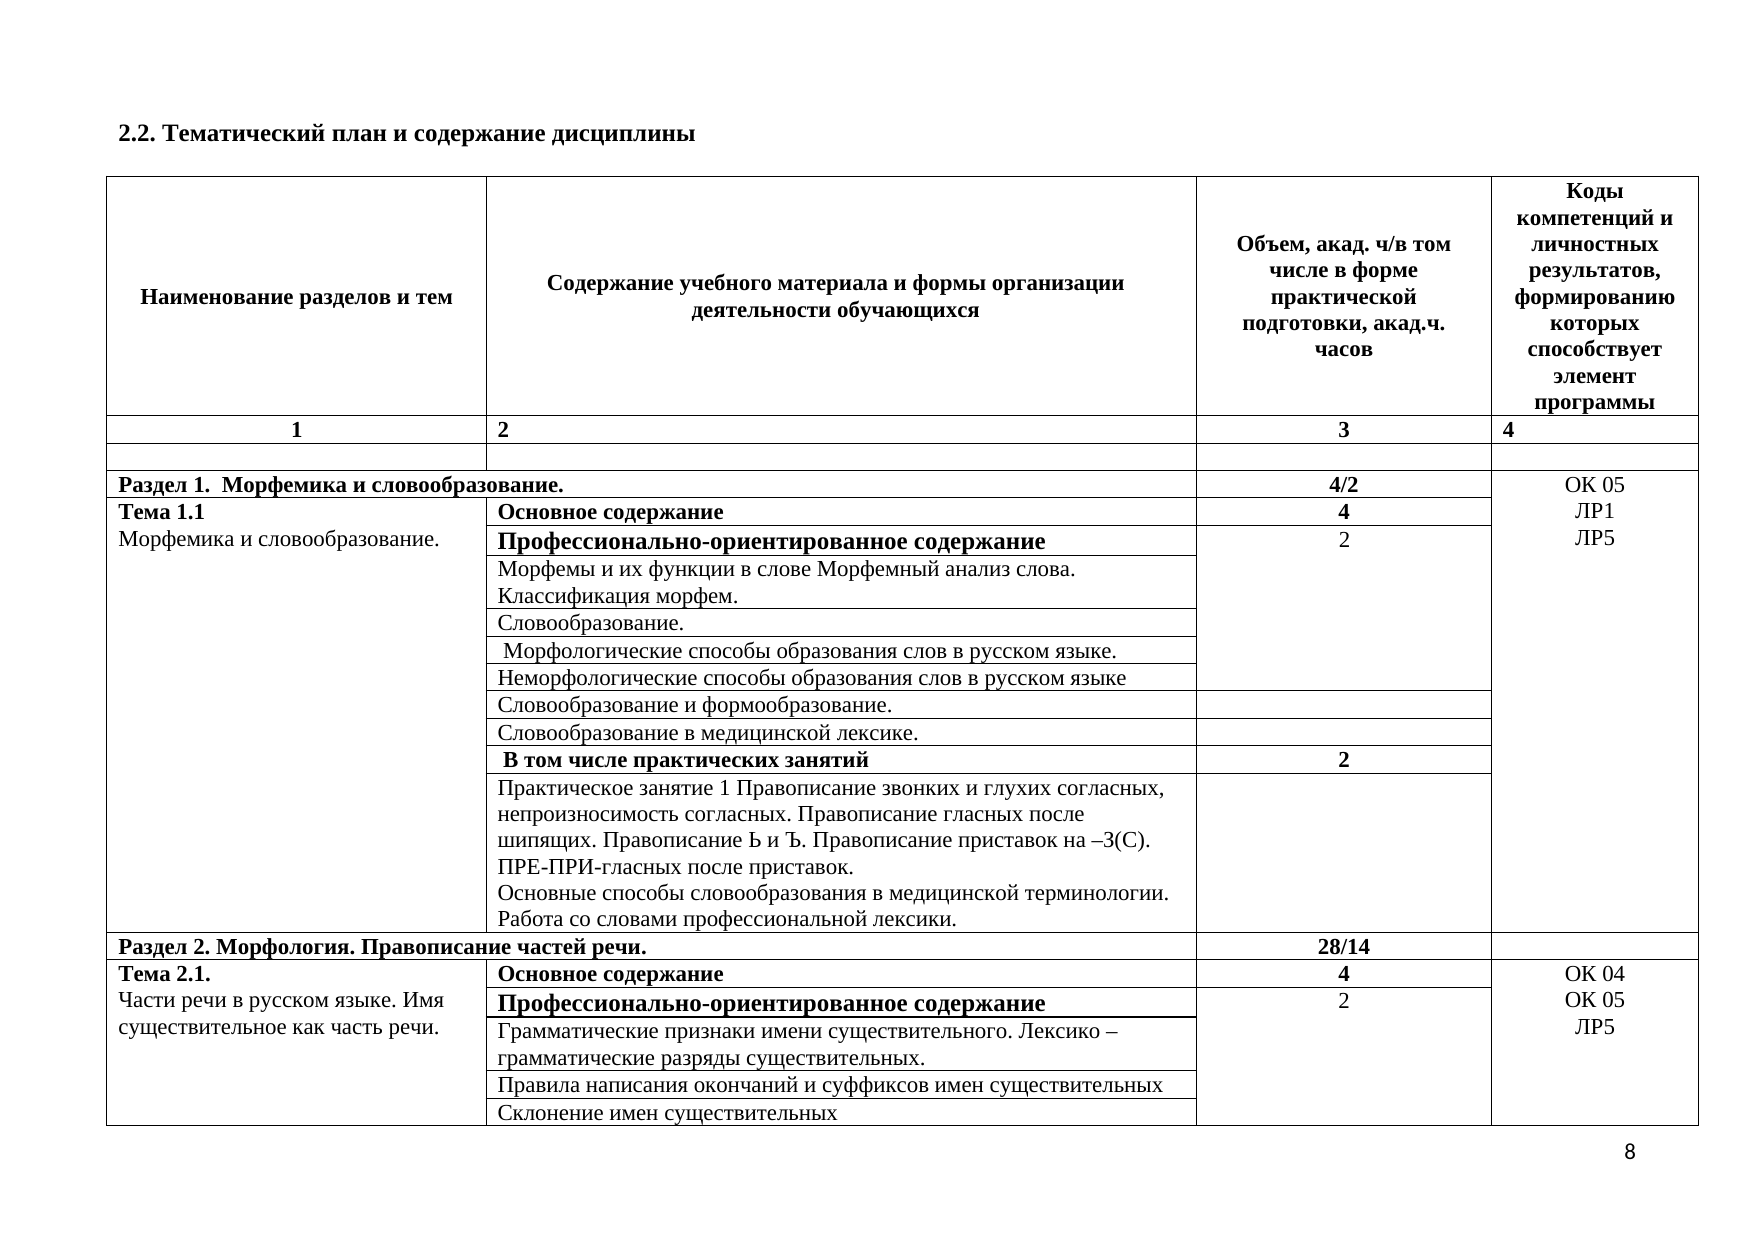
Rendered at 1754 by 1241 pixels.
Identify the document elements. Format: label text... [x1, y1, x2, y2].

table_cell 2 [487, 416, 1196, 442]
table_cell Неморфологические способы образования слов в русском языке [487, 664, 1196, 690]
table_cell Морфологические способы образования слов в русском языке. [487, 637, 1196, 663]
table_cell Практическое занятие 1 Правописание звонких и глухих согласных, непроизносимость согласных. Правописание гласных после шипящих. Правописание Ь и Ъ. Правописание приставок на –З(С). ПРЕ-ПРИ-гласных после приставок. Основные способы словообразования в медицинской терминологии. Работа со словами профессиональной лексики. [487, 774, 1196, 932]
table_cell Словообразование и формообразование. [487, 691, 1196, 718]
table_cell ОК 05 ЛР1 ЛР5 [1492, 471, 1698, 932]
table_header Содержание учебного материала и формы организации деятельности обучающихся [487, 177, 1196, 415]
table_cell Раздел 2. Морфология. Правописание частей речи. [107, 933, 1196, 959]
table_cell Тема 2.1. Части речи в русском языке. Имя существительное как часть речи. [107, 960, 486, 1125]
table_cell [1492, 933, 1698, 959]
table_cell Профессионально-ориентированное содержание [487, 988, 1196, 1016]
table_cell Морфемы и их функции в слове Морфемный анализ слова. Классификация морфем. [487, 556, 1196, 608]
table_cell В том числе практических занятий [487, 746, 1196, 773]
table_cell 2 [1197, 746, 1491, 773]
table_cell Словообразование в медицинской лексике. [487, 719, 1196, 745]
table_header Коды компетенций и личностных результатов, формированию которых способствует элемент программы [1492, 177, 1698, 415]
table_cell Основное содержание [487, 960, 1196, 987]
table_cell [107, 444, 486, 470]
table_header Объем, акад. ч/в том числе в форме практической подготовки, акад.ч. часов [1197, 177, 1491, 415]
table_cell [1197, 719, 1491, 745]
table_cell 2 [1197, 988, 1491, 1125]
table_cell Раздел 1. Морфемика и словообразование. [107, 471, 1196, 497]
table_cell Профессионально-ориентированное содержание [487, 526, 1196, 554]
table_cell Тема 1.1 Морфемика и словообразование. [107, 498, 486, 932]
table_cell [1492, 444, 1698, 470]
table_cell 4 [1492, 416, 1698, 442]
table_cell [1197, 444, 1491, 470]
table_cell [1197, 774, 1491, 932]
table_cell 4/2 [1197, 471, 1491, 497]
table_cell 1 [107, 416, 486, 442]
table_cell 28/14 [1197, 933, 1491, 959]
table_cell [1197, 691, 1491, 718]
table_cell [487, 444, 1196, 470]
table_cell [487, 1099, 1196, 1125]
table_cell 4 [1197, 960, 1491, 987]
table_cell Словообразование. [487, 609, 1196, 636]
table_cell Грамматические признаки имени существительного. Лексико –грамматические разряды существительных. [487, 1018, 1196, 1070]
table_cell 3 [1197, 416, 1491, 442]
table_cell 4 [1197, 498, 1491, 525]
table_cell Основное содержание [487, 498, 1196, 525]
text 2.2. Тематический план и содержание дисциплины [118, 118, 1636, 147]
table_header Наименование разделов и тем [107, 177, 486, 415]
table_cell 2 [1197, 526, 1491, 690]
table_cell ОК 04 ОК 05 ЛР5 [1492, 960, 1698, 1125]
table_cell Правила написания окончаний и суффиксов имен существительных [487, 1071, 1196, 1097]
